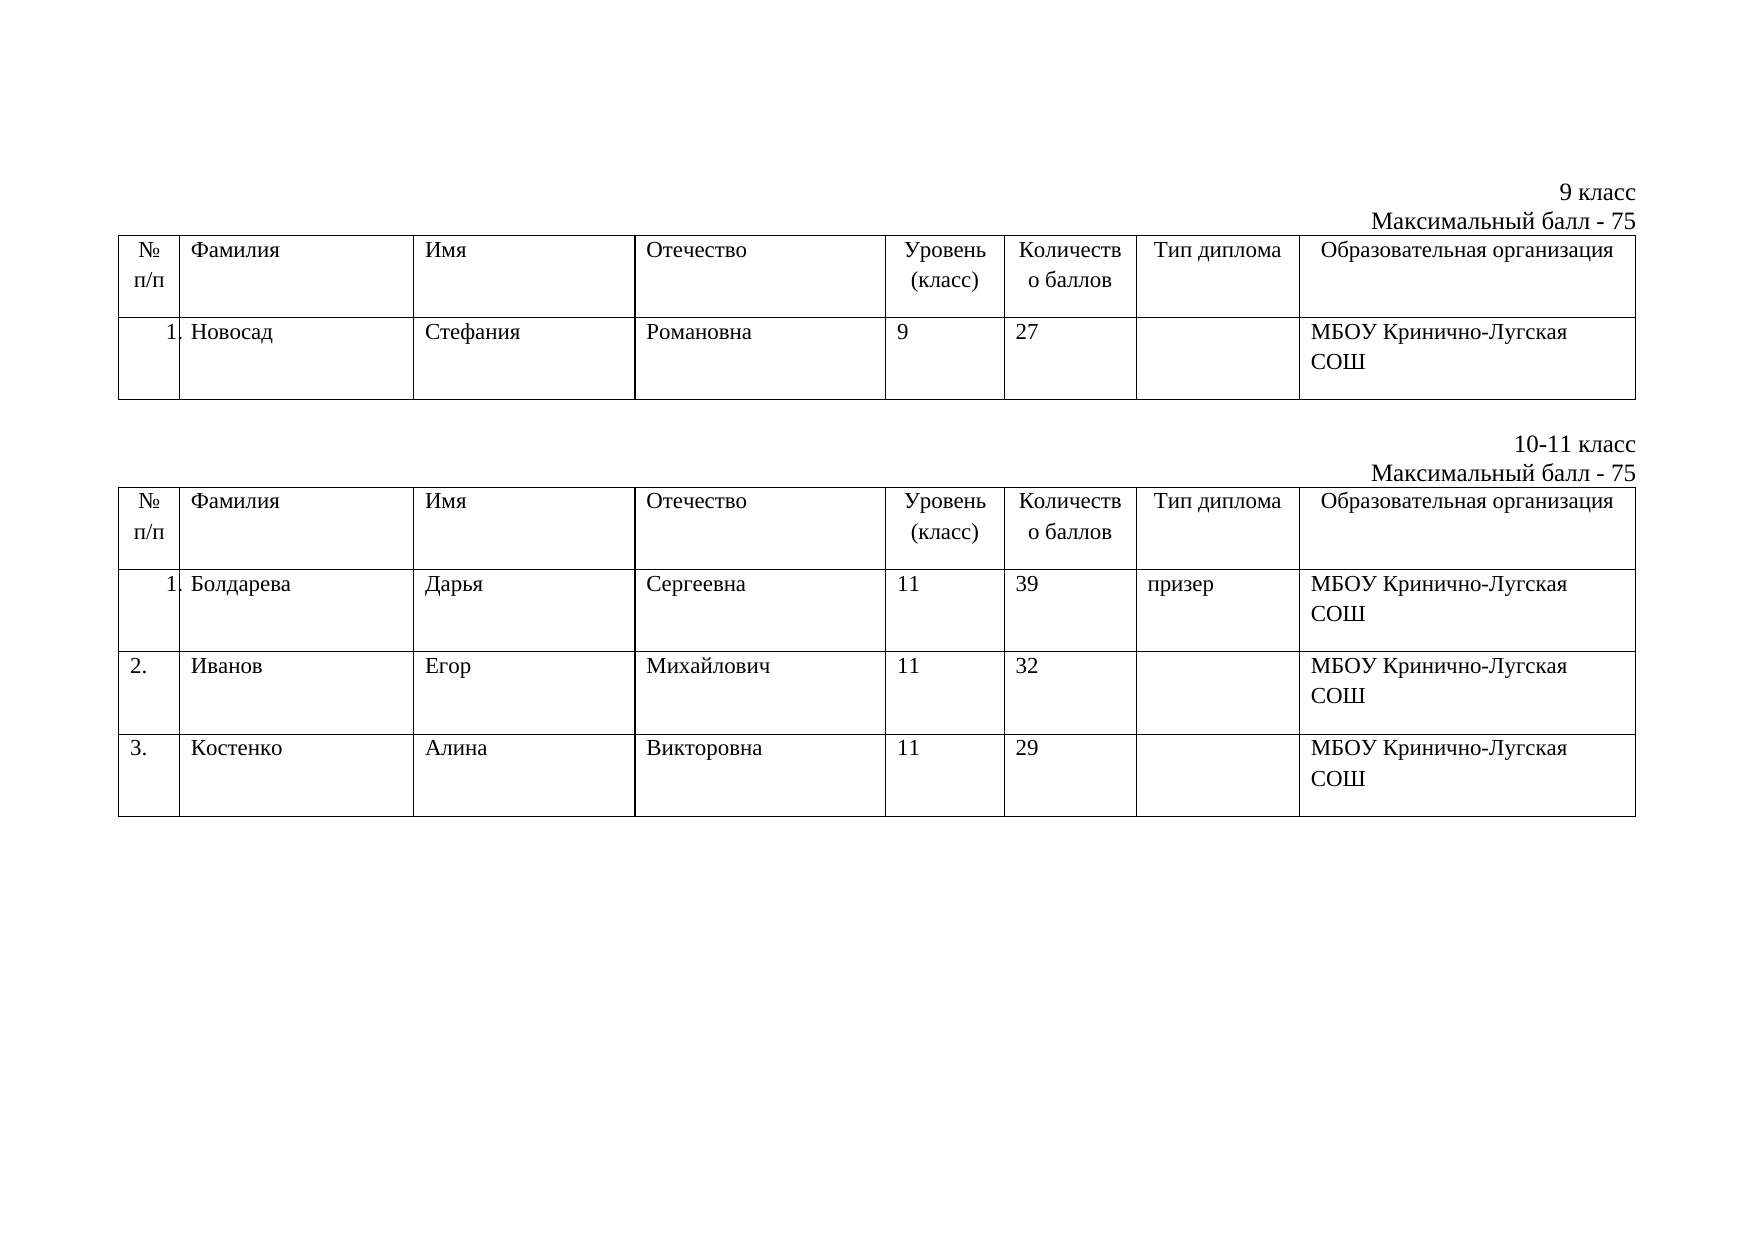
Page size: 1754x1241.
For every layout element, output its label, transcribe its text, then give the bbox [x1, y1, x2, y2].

table_header Имя [414, 488, 634, 569]
table_header Тип диплома [1137, 236, 1299, 317]
table_cell МБОУ Кринично-Лугская СОШ [1300, 318, 1635, 399]
table_cell Викторовна [636, 735, 885, 816]
table_header Фамилия [180, 236, 413, 317]
table_cell Дарья [414, 570, 634, 651]
table_cell Алина [414, 735, 634, 816]
table_cell Сергеевна [636, 570, 885, 651]
table_cell [119, 570, 179, 651]
table_cell [1137, 318, 1299, 399]
text 10-11 класс [118, 429, 1636, 458]
table_header Имя [414, 236, 634, 317]
table_cell Костенко [180, 735, 413, 816]
table_header № п/п [119, 236, 179, 317]
text Максимальный балл - 75 [118, 458, 1636, 487]
table_cell 11 [886, 570, 1004, 651]
table_header Количество баллов [1005, 236, 1136, 317]
table_cell 9 [886, 318, 1004, 399]
table_header Образовательная организация [1300, 236, 1635, 317]
table_cell Романовна [636, 318, 885, 399]
table_cell Егор [414, 652, 634, 733]
table_cell 27 [1005, 318, 1136, 399]
table_cell [119, 318, 179, 399]
table_cell МБОУ Кринично-Лугская СОШ [1300, 652, 1635, 733]
table_cell Иванов [180, 652, 413, 733]
table_cell МБОУ Кринично-Лугская СОШ [1300, 570, 1635, 651]
table_header № п/п [119, 488, 179, 569]
table_cell 11 [886, 735, 1004, 816]
text 9 класс [118, 177, 1636, 206]
table_header Образовательная организация [1300, 488, 1635, 569]
table_cell [1137, 652, 1299, 733]
table_cell [1137, 735, 1299, 816]
text Максимальный балл - 75 [118, 206, 1636, 235]
table_cell Болдарева [180, 570, 413, 651]
table_cell Новосад [180, 318, 413, 399]
table_cell 32 [1005, 652, 1136, 733]
table_cell МБОУ Кринично-Лугская СОШ [1300, 735, 1635, 816]
table_cell 11 [886, 652, 1004, 733]
table_cell 39 [1005, 570, 1136, 651]
table_cell [119, 652, 179, 733]
table_header Отечество [636, 488, 885, 569]
table_header Тип диплома [1137, 488, 1299, 569]
table_cell Михайлович [636, 652, 885, 733]
table_header Уровень (класс) [886, 236, 1004, 317]
table_cell 29 [1005, 735, 1136, 816]
table_header Количество баллов [1005, 488, 1136, 569]
table_cell [119, 735, 179, 816]
table_header Уровень (класс) [886, 488, 1004, 569]
table_cell Стефания [414, 318, 634, 399]
table_cell призер [1137, 570, 1299, 651]
table_header Отечество [636, 236, 885, 317]
table_header Фамилия [180, 488, 413, 569]
